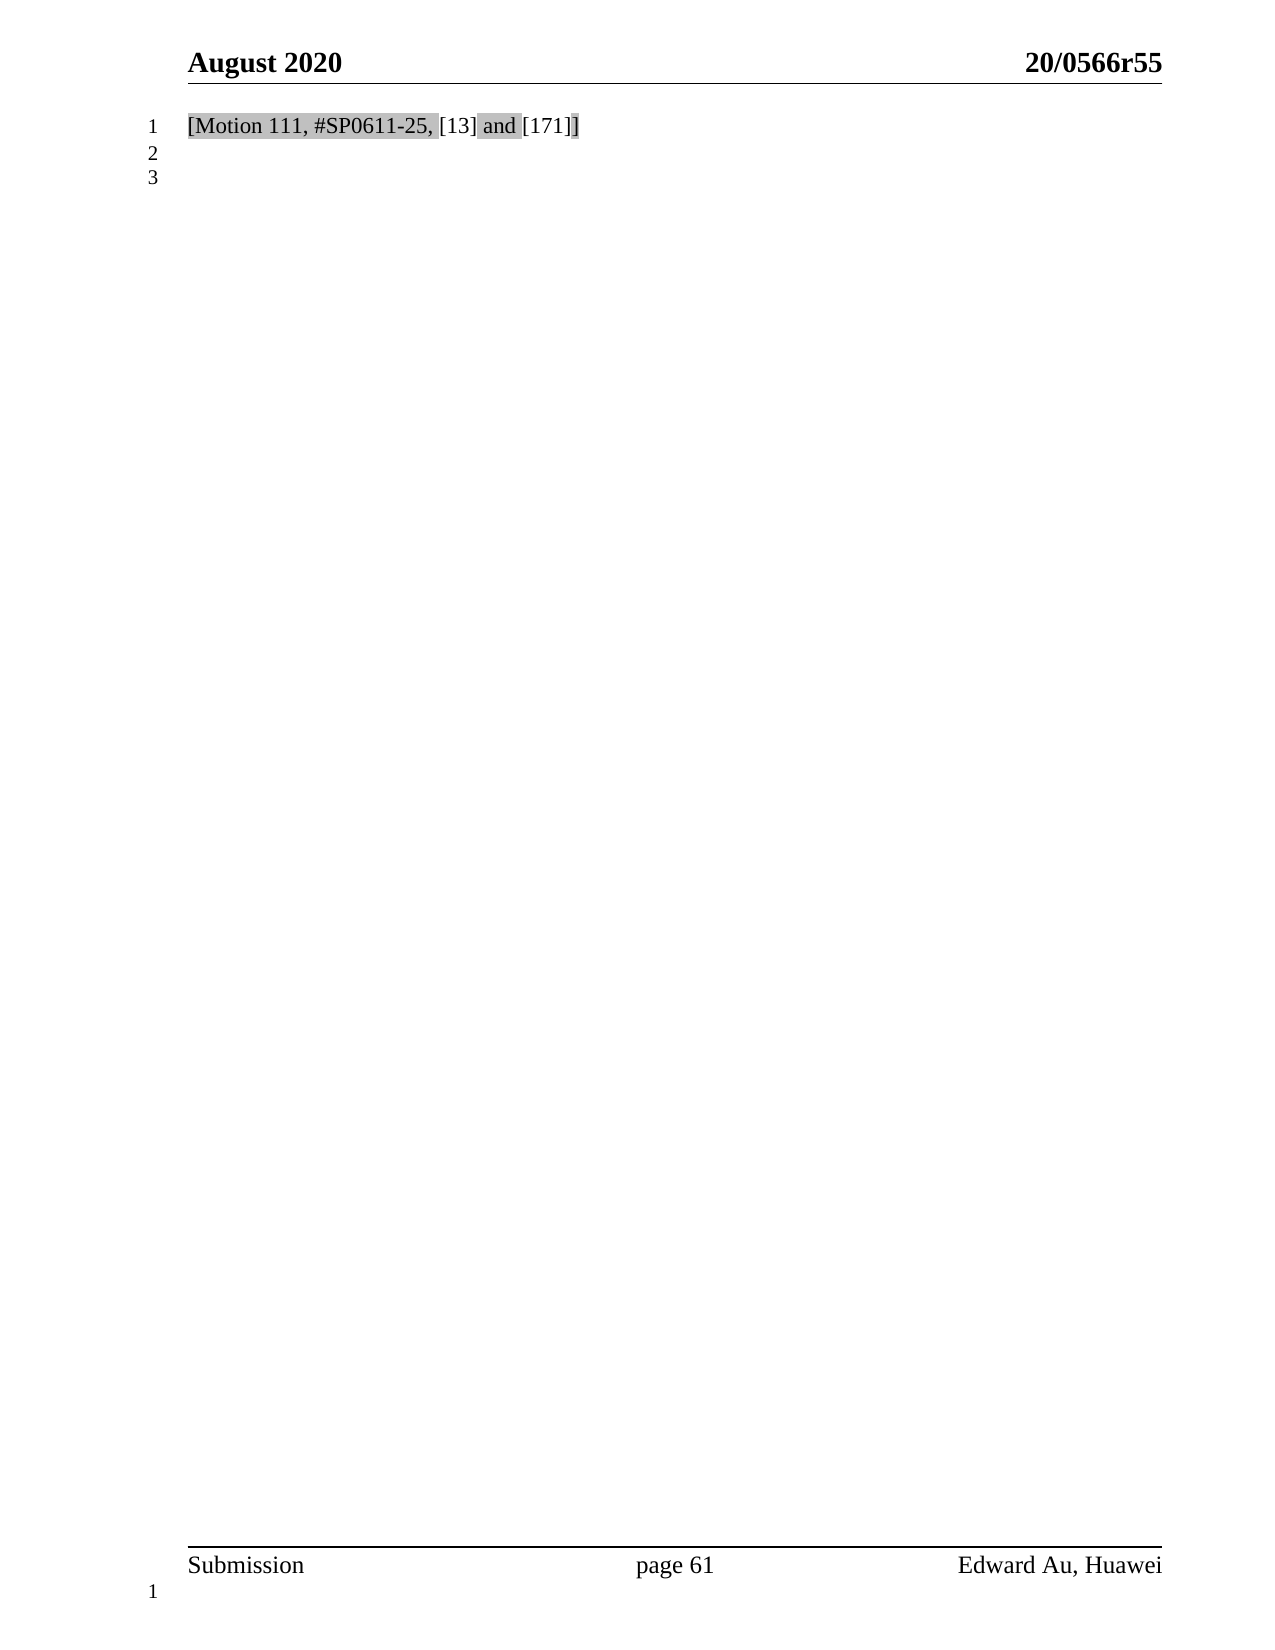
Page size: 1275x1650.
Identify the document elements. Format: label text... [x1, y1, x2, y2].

text [Motion 111, #SP0611-25, and ] [187, 112, 1162, 139]
